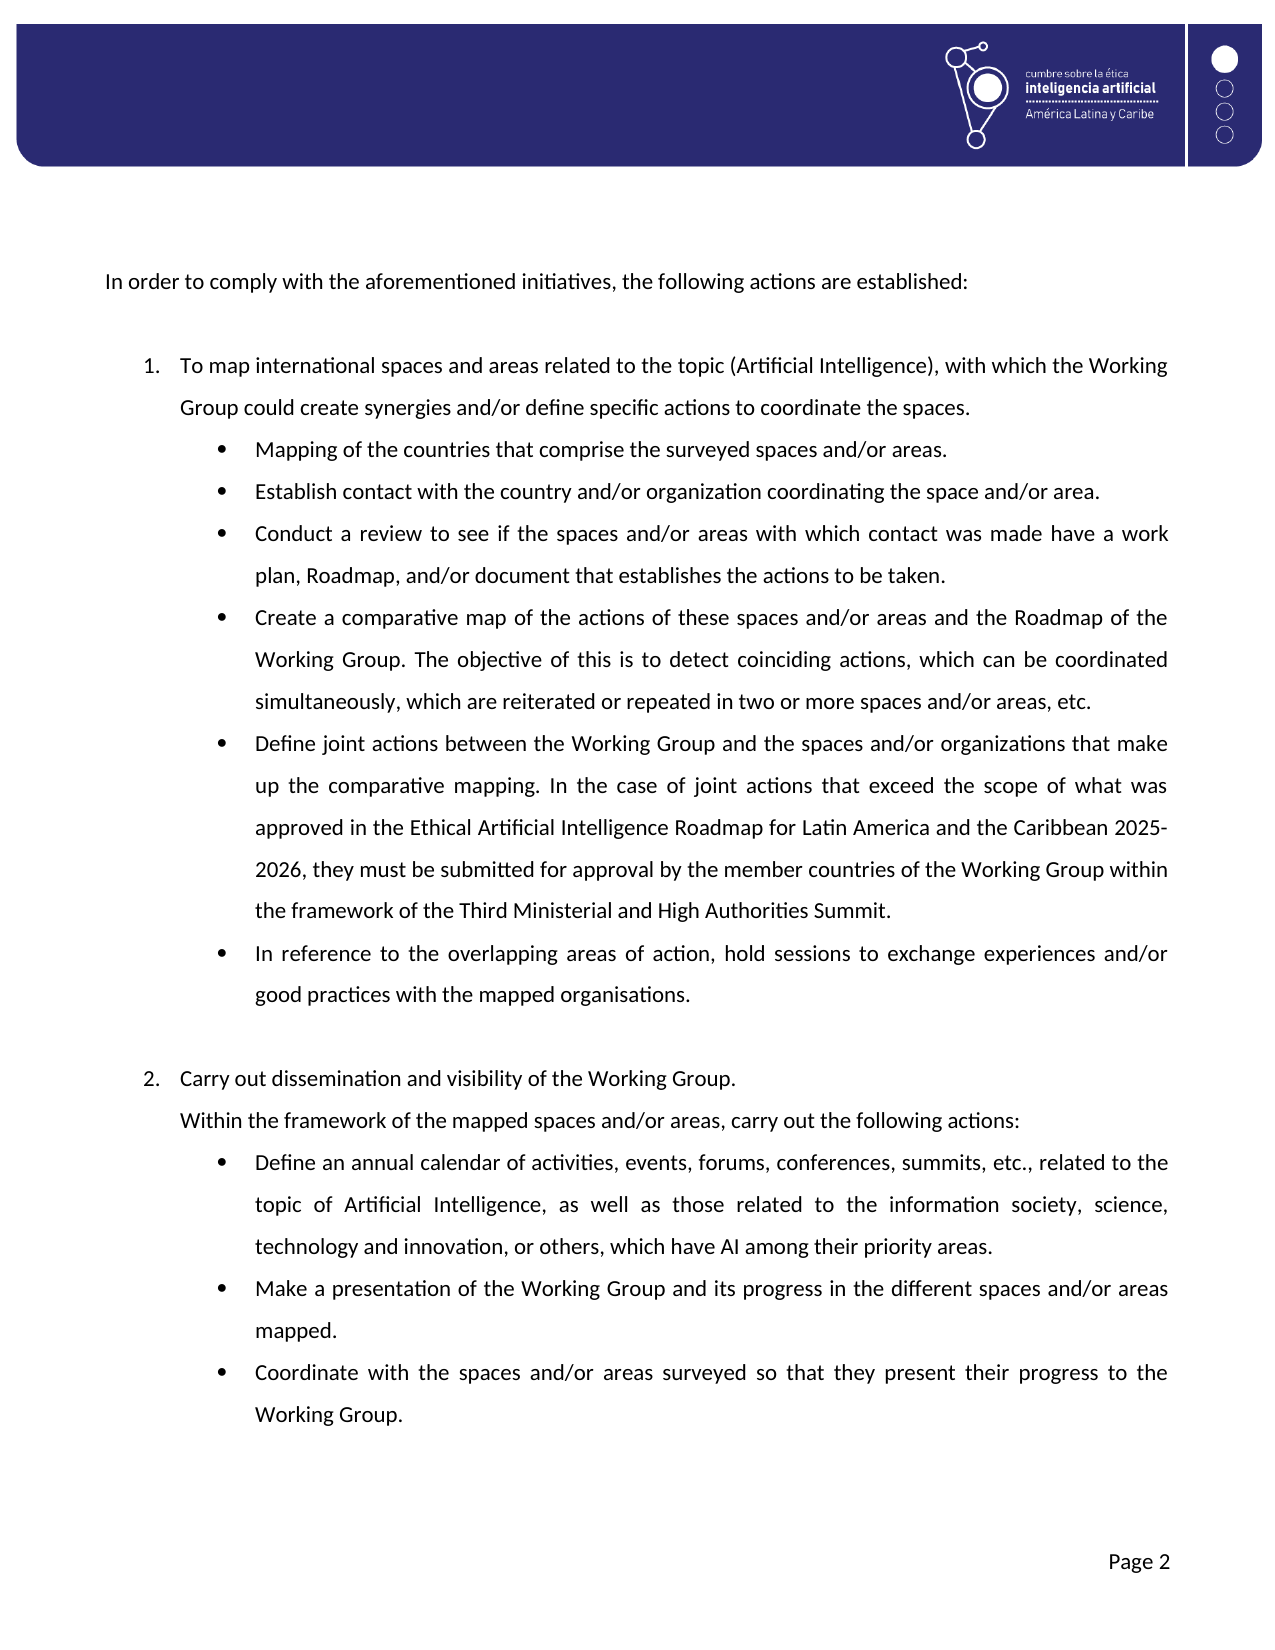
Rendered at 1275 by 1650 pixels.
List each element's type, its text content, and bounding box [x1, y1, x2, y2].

list Within the framework of the mapped spaces and/or areas, carry out the following actions: [180, 1107, 1170, 1134]
list Establish contact with the country and/or organization coordinating the space and/or area. [218, 477, 1170, 505]
list Carry out dissemination and visibility of the Working Group. [143, 1064, 1170, 1093]
list Coordinate with the spaces and/or areas surveyed so that they present their progress to the Working Group. [218, 1358, 1170, 1428]
list Make a presentation of the Working Group and its progress in the different spaces and/or areas mapped. [218, 1274, 1170, 1344]
list Define an annual calendar of activities, events, forums, conferences, summits, etc., related to the topic of Artificial Intelligence, as well as those related to the information society, science, technology and innovation, or others, which have AI among their priority areas. [218, 1148, 1170, 1261]
list Define joint actions between the Working Group and the spaces and/or organizations that make up the comparative mapping. In the case of joint actions that exceed the scope of what was approved in the Ethical Artificial Intelligence Roadmap for Latin America and the Caribbean 2025-2026, they must be submitted for approval by the member countries of the Working Group within the framework of the Third Ministerial and High Authorities Summit. [218, 729, 1170, 925]
text In order to comply with the aforementioned initiatives, the following actions are established: [105, 267, 1170, 295]
list In reference to the overlapping areas of action, hold sessions to exchange experiences and/or good practices with the mapped organisations. [218, 939, 1170, 1009]
list Mapping of the countries that comprise the surveyed spaces and/or areas. [218, 435, 1170, 463]
picture [0, 24, 1275, 181]
list Create a comparative map of the actions of these spaces and/or areas and the Roadmap of the Working Group. The objective of this is to detect coinciding actions, which can be coordinated simultaneously, which are reiterated or repeated in two or more spaces and/or areas, etc. [218, 603, 1170, 715]
list Conduct a review to see if the spaces and/or areas with which contact was made have a work plan, Roadmap, and/or document that establishes the actions to be taken. [218, 519, 1170, 589]
list To map international spaces and areas related to the topic (Artificial Intelligence), with which the Working Group could create synergies and/or define specific actions to coordinate the spaces. [143, 351, 1170, 421]
